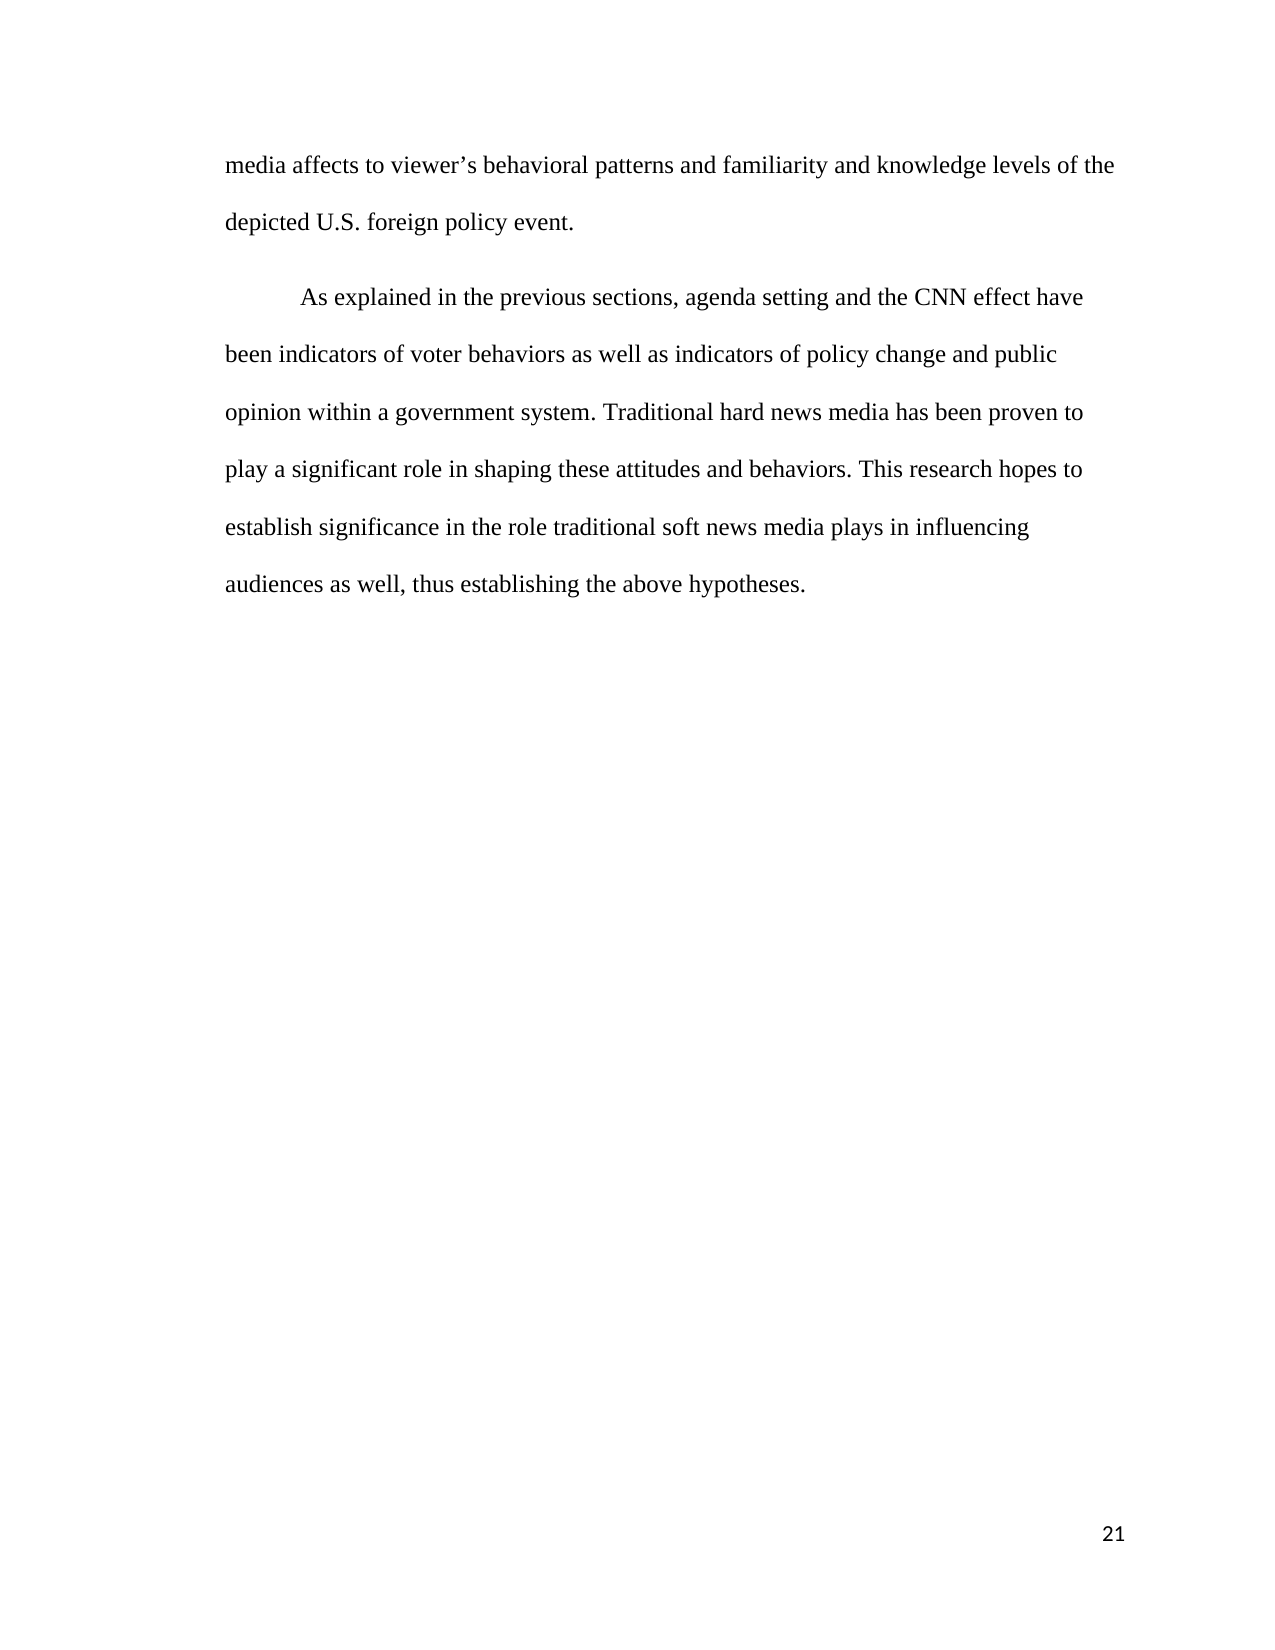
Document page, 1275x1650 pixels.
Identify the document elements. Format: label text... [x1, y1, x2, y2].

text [225, 150, 1125, 236]
text As explained in the previous sections, agenda setting and the CNN effect have been indicators of voter behaviors as well as indicators of policy change and public opinion within a government system. Traditional hard news media has been proven to play a significant role in shaping these attitudes and behaviors. This research hopes to establish significance in the role traditional soft news media plays in influencing audiences as well, thus establishing the above hypotheses. [225, 282, 1125, 598]
